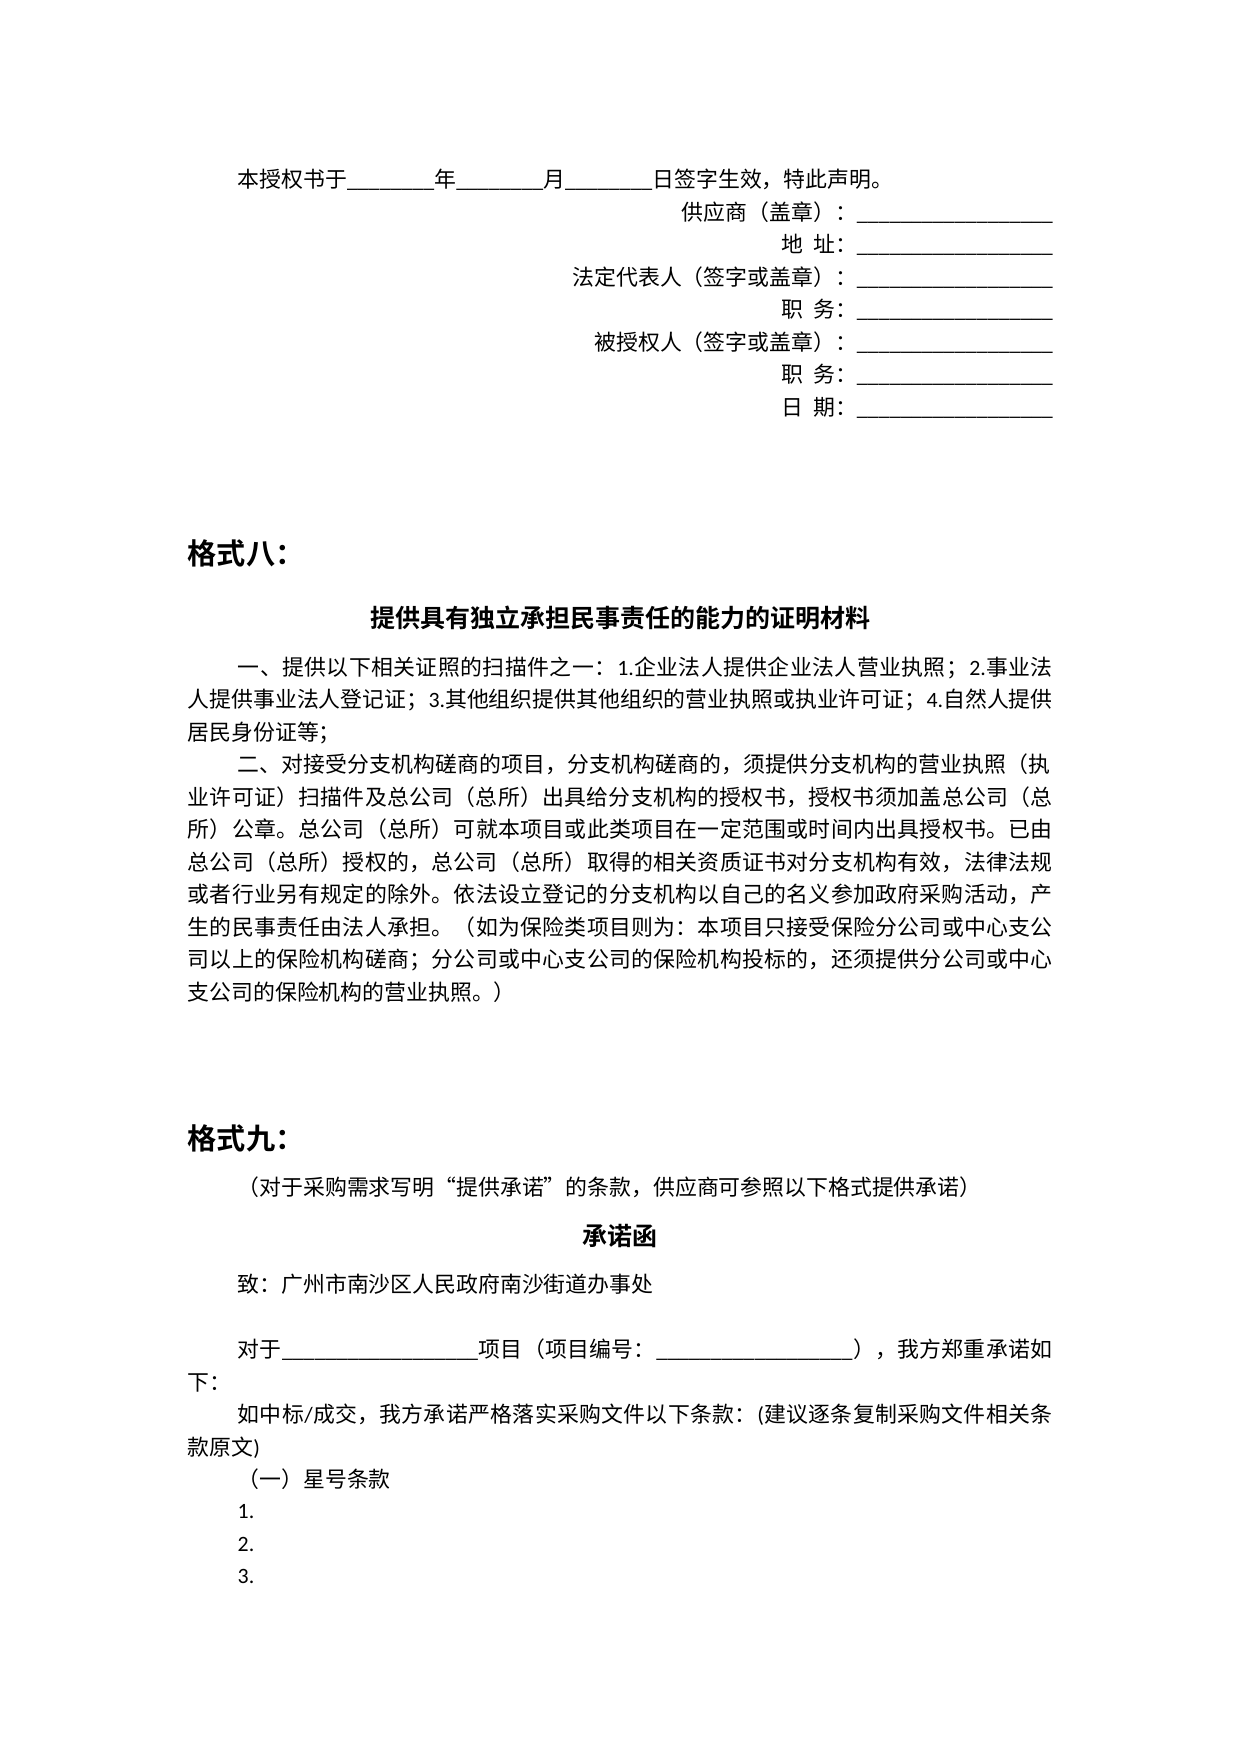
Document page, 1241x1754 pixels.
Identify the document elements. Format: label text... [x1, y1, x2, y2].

text 职 务：__________________ [187, 357, 1053, 389]
text 如中标/成交，我方承诺严格落实采购文件以下条款：(建议逐条复制采购文件相关条款原文) [187, 1397, 1053, 1462]
text 承诺函 [187, 1202, 1053, 1267]
text 3. [187, 1559, 1053, 1592]
text 二、对接受分支机构磋商的项目，分支机构磋商的，须提供分支机构的营业执照（执业许可证）扫描件及总公司（总所）出具给分支机构的授权书，授权书须加盖总公司（总所）公章。总公司（总所）可就本项目或此类项目在一定范围或时间内出具授权书。已由总公司（总所）授权的，总公司（总所）取得的相关资质证书对分支机构有效，法律法规或者行业另有规定的除外。依法设立登记的分支机构以自己的名义参加政府采购活动，产生的民事责任由法人承担。（如为保险类项目则为：本项目只接受保险分公司或中心支公司以上的保险机构磋商；分公司或中心支公司的保险机构投标的，还须提供分公司或中心支公司的保险机构的营业执照。） [187, 747, 1053, 1007]
text 供应商（盖章）：__________________ [187, 194, 1053, 227]
text 提供具有独立承担民事责任的能力的证明材料 [187, 584, 1053, 649]
text （一）星号条款 [187, 1462, 1053, 1494]
text 一、提供以下相关证照的扫描件之一：1.企业法人提供企业法人营业执照；2.事业法人提供事业法人登记证；3.其他组织提供其他组织的营业执照或执业许可证；4.自然人提供居民身份证等； [187, 649, 1053, 747]
text 职 务：__________________ [187, 292, 1053, 324]
text 本授权书于________年________月________日签字生效，特此声明。 [187, 162, 1053, 194]
text 1. [187, 1494, 1053, 1527]
text 日 期：__________________ [187, 389, 1053, 422]
text 法定代表人（签字或盖章）：__________________ [187, 259, 1053, 292]
text 被授权人（签字或盖章）：__________________ [187, 324, 1053, 357]
text 对于__________________项目（项目编号：__________________），我方郑重承诺如下： [187, 1332, 1053, 1397]
text 致：广州市南沙区人民政府南沙街道办事处 [187, 1267, 1053, 1332]
text 格式九： [187, 1104, 1053, 1169]
text 地 址：__________________ [187, 227, 1053, 259]
text 2. [187, 1527, 1053, 1559]
text 格式八： [187, 519, 1053, 584]
text （对于采购需求写明“提供承诺”的条款，供应商可参照以下格式提供承诺） [187, 1169, 1053, 1202]
